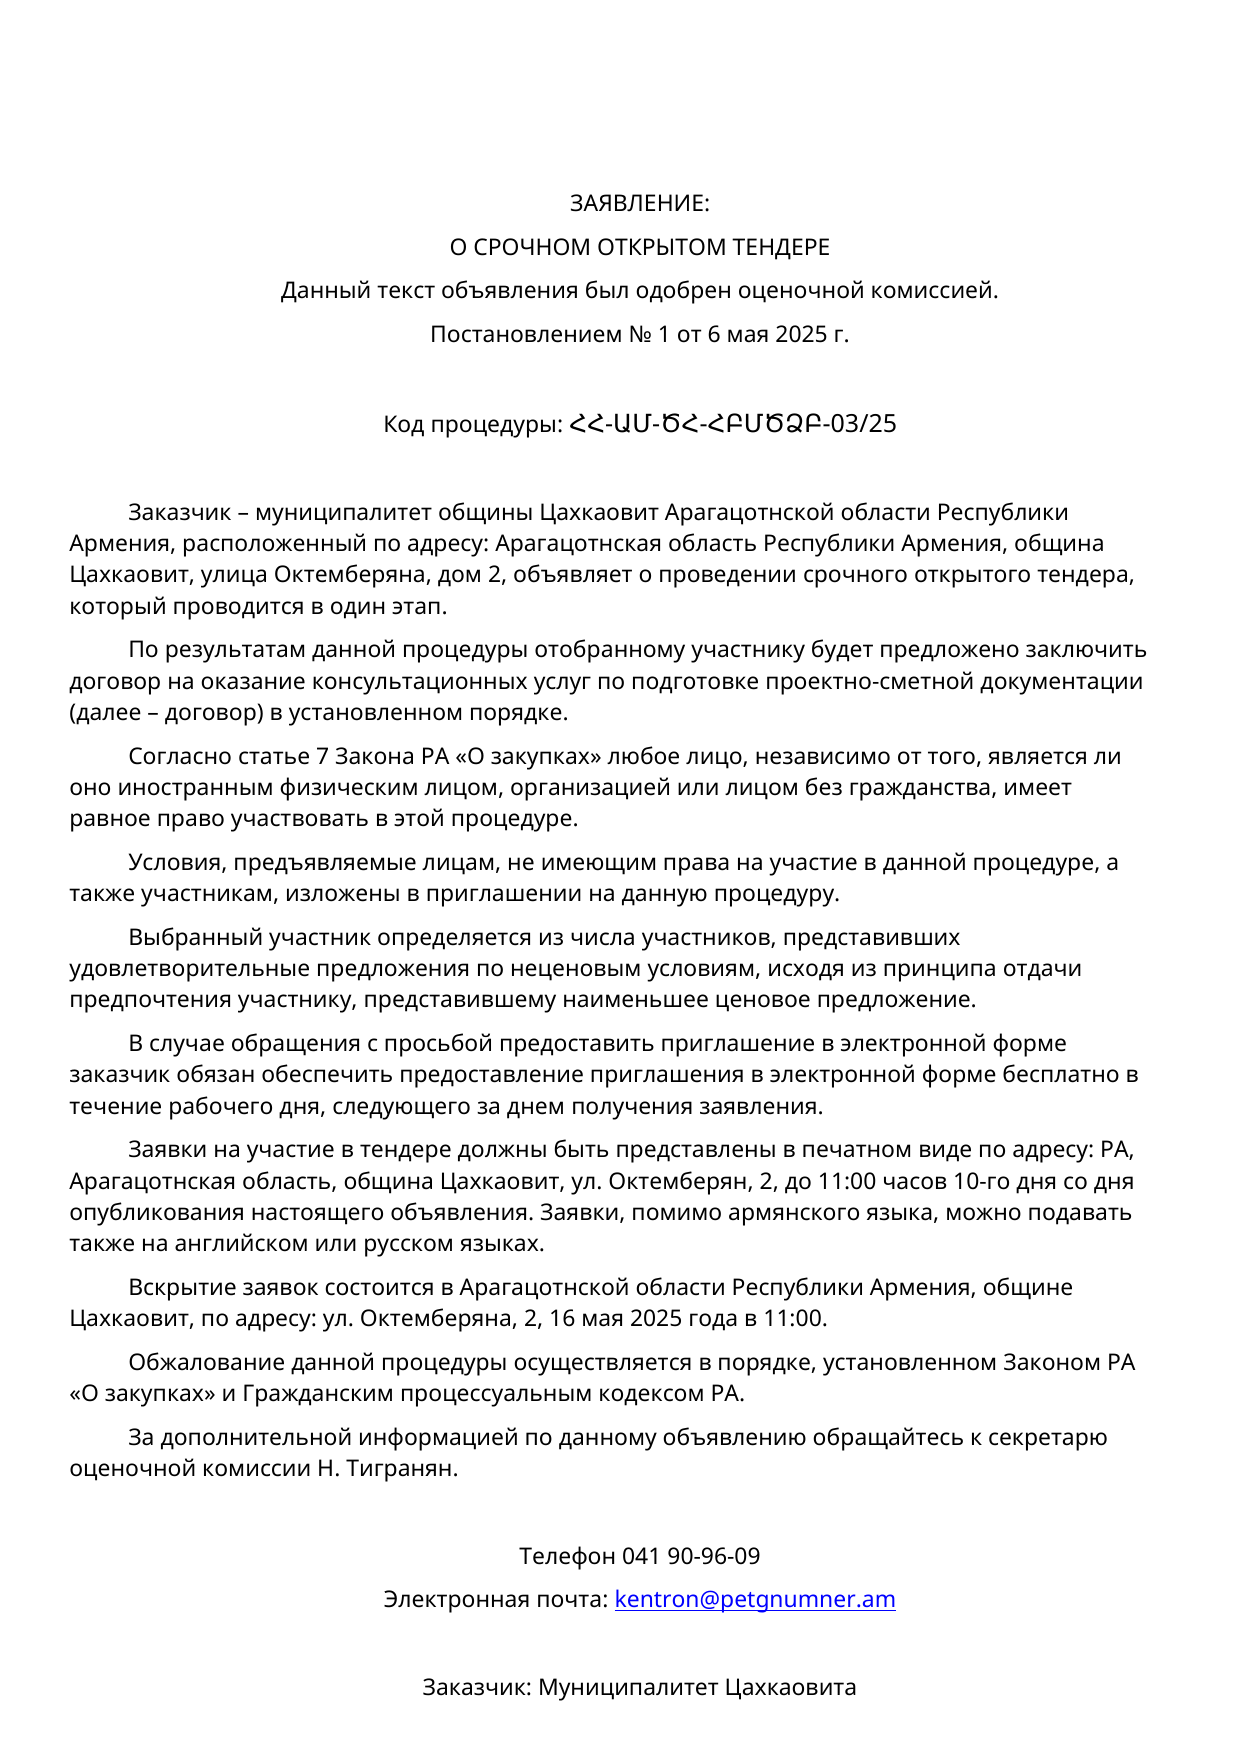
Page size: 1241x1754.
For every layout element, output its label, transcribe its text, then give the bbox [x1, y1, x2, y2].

text Постановлением № 1 от 6 мая 2025 г. [69, 318, 1152, 349]
text ЗАЯВЛЕНИЕ: [69, 187, 1152, 218]
text В случае обращения с просьбой предоставить приглашение в электронной форме заказчик обязан обеспечить предоставление приглашения в электронной форме бесплатно в течение рабочего дня, следующего за днем ​​получения заявления. [69, 1027, 1152, 1121]
text Электронная почта: kentron@petgnumner.am [69, 1583, 1152, 1614]
text Код процедуры: ՀՀ-ԱՄ-ԾՀ-ՀԲՄԾՁԲ-03/25 [69, 406, 1152, 439]
text Обжалование данной процедуры осуществляется в порядке, установленном Законом РА «О закупках» и Гражданским процессуальным кодексом РА. [69, 1346, 1152, 1408]
text Заказчик: Муниципалитет Цахкаовита [69, 1671, 1152, 1702]
text По результатам данной процедуры отобранному участнику будет предложено заключить договор на оказание консультационных услуг по подготовке проектно-сметной документации (далее – договор) в установленном порядке. [69, 633, 1152, 727]
text Телефон 041 90-96-09 [69, 1539, 1152, 1571]
text Согласно статье 7 Закона РА «О закупках» любое лицо, независимо от того, является ли оно иностранным физическим лицом, организацией или лицом без гражданства, имеет равное право участвовать в этой процедуре. [69, 739, 1152, 833]
text Условия, предъявляемые лицам, не имеющим права на участие в данной процедуре, а также участникам, изложены в приглашении на данную процедуру. [69, 846, 1152, 908]
text Данный текст объявления был одобрен оценочной комиссией. [69, 274, 1152, 306]
text Заказчик – муниципалитет общины Цахкаовит Арагацотнской области Республики Армения, расположенный по адресу: Арагацотнская область Республики Армения, община Цахкаовит, улица Октемберяна, дом 2, объявляет о проведении срочного открытого тендера, который проводится в один этап. [69, 496, 1152, 621]
text О СРОЧНОМ ОТКРЫТОМ ТЕНДЕРЕ [69, 231, 1152, 262]
text Выбранный участник определяется из числа участников, представивших удовлетворительные предложения по неценовым условиям, исходя из принципа отдачи предпочтения участнику, представившему наименьшее ценовое предложение. [69, 921, 1152, 1014]
text Заявки на участие в тендере должны быть представлены в печатном виде по адресу: РА, Арагацотнская область, община Цахкаовит, ул. Октемберян, 2, до 11:00 часов 10-го дня со дня опубликования настоящего объявления. Заявки, помимо армянского языка, можно подавать также на английском или русском языках. [69, 1133, 1152, 1258]
text За дополнительной информацией по данному объявлению обращайтесь к секретарю оценочной комиссии Н. Тигранян. [69, 1421, 1152, 1483]
text Вскрытие заявок состоится в Арагацотнской области Республики Армения, общине Цахкаовит, по адресу: ул. Октемберяна, 2, 16 мая 2025 года в 11:00. [69, 1271, 1152, 1333]
